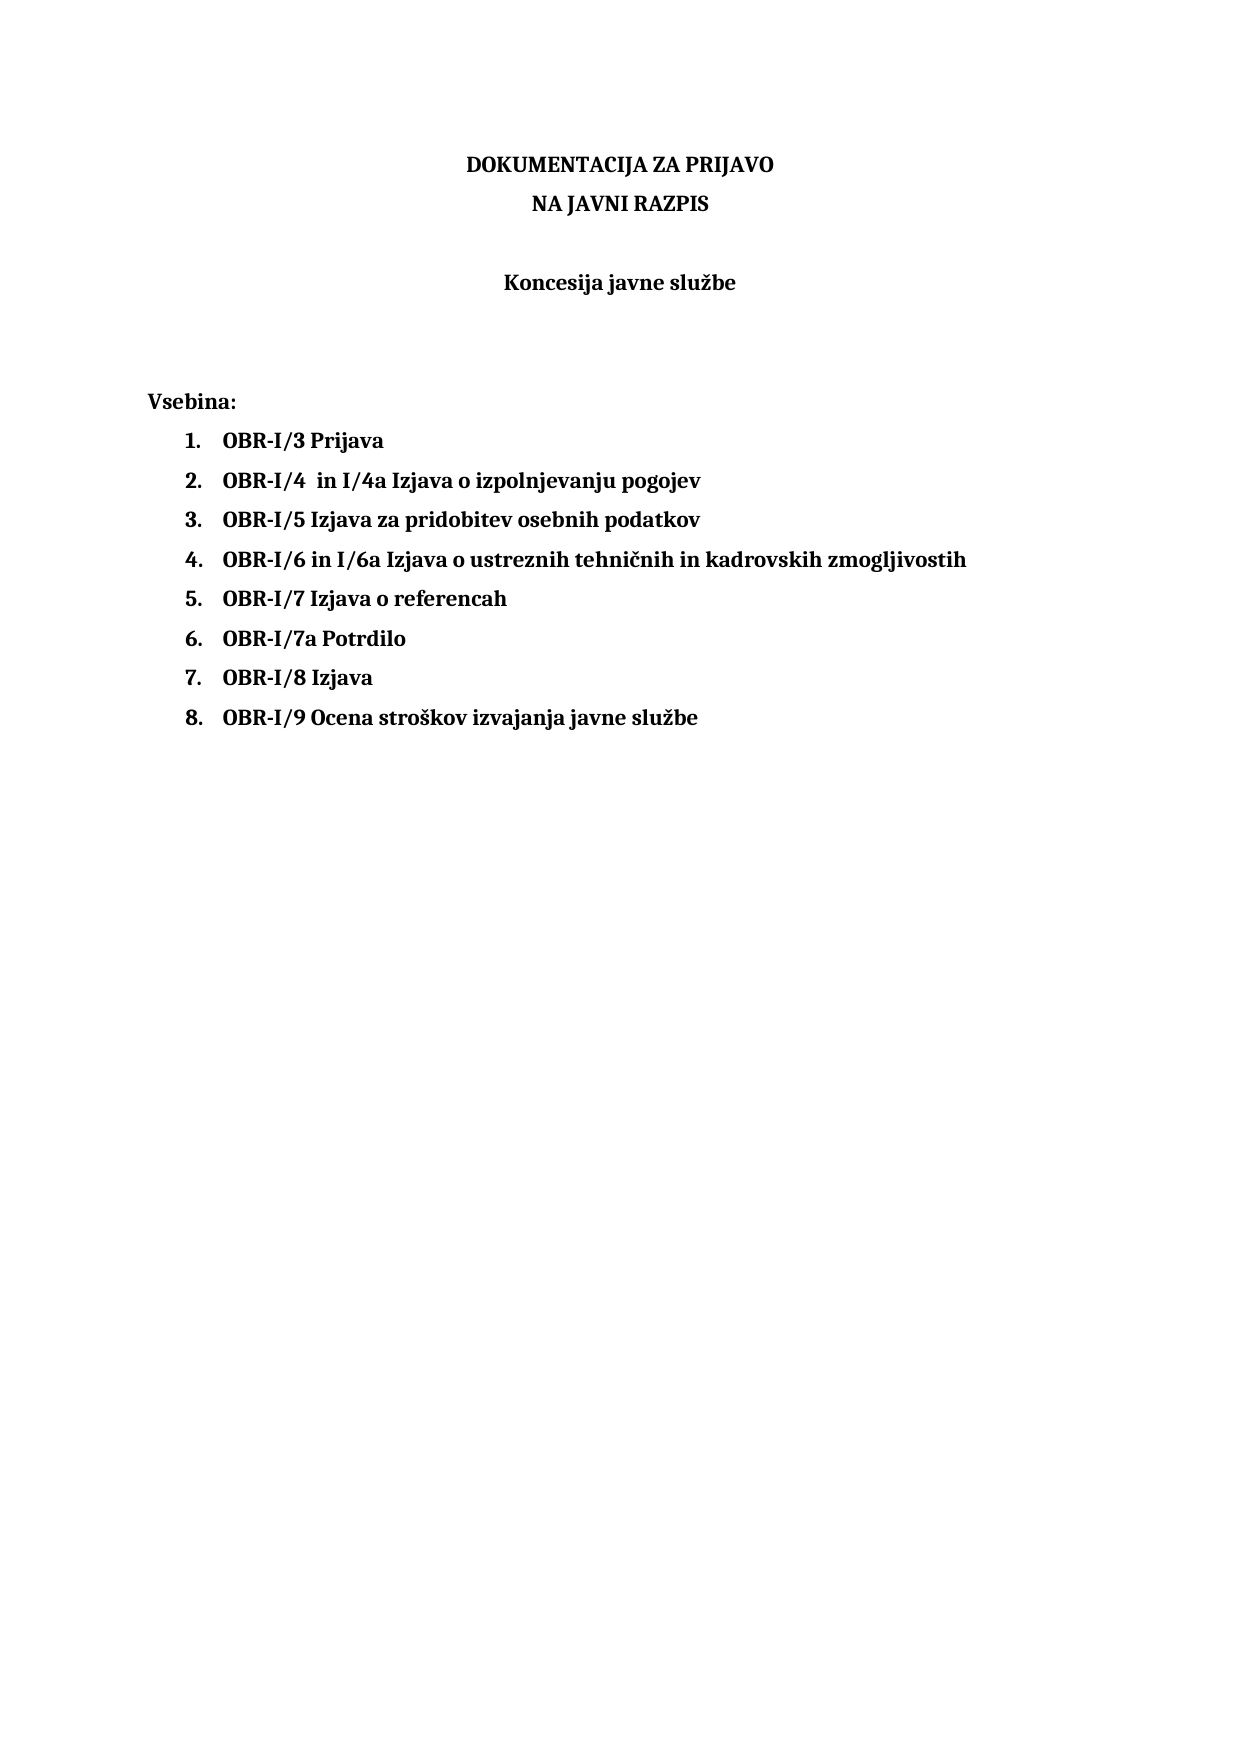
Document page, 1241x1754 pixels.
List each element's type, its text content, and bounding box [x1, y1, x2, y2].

text Vsebina: [148, 389, 1093, 415]
list OBR-I/6 in I/6a Izjava o ustreznih tehničnih in kadrovskih zmogljivostih [185, 547, 1093, 573]
list OBR-I/5 Izjava za pridobitev osebnih podatkov [185, 507, 1093, 533]
list OBR-I/7a Potrdilo [185, 626, 1093, 652]
text Koncesija javne službe [148, 270, 1093, 297]
subtitle DOKUMENTACIJA ZA PRIJAVO [148, 152, 1093, 178]
list OBR-I/4 in I/4a Izjava o izpolnjevanju pogojev [185, 468, 1093, 494]
list OBR-I/7 Izjava o referencah [185, 586, 1093, 612]
list OBR-I/8 Izjava [185, 665, 1093, 691]
list OBR-I/3 Prijava [185, 428, 1093, 454]
list OBR-I/9 Ocena stroškov izvajanja javne službe [185, 704, 1093, 731]
text NA JAVNI RAZPIS [148, 191, 1093, 218]
